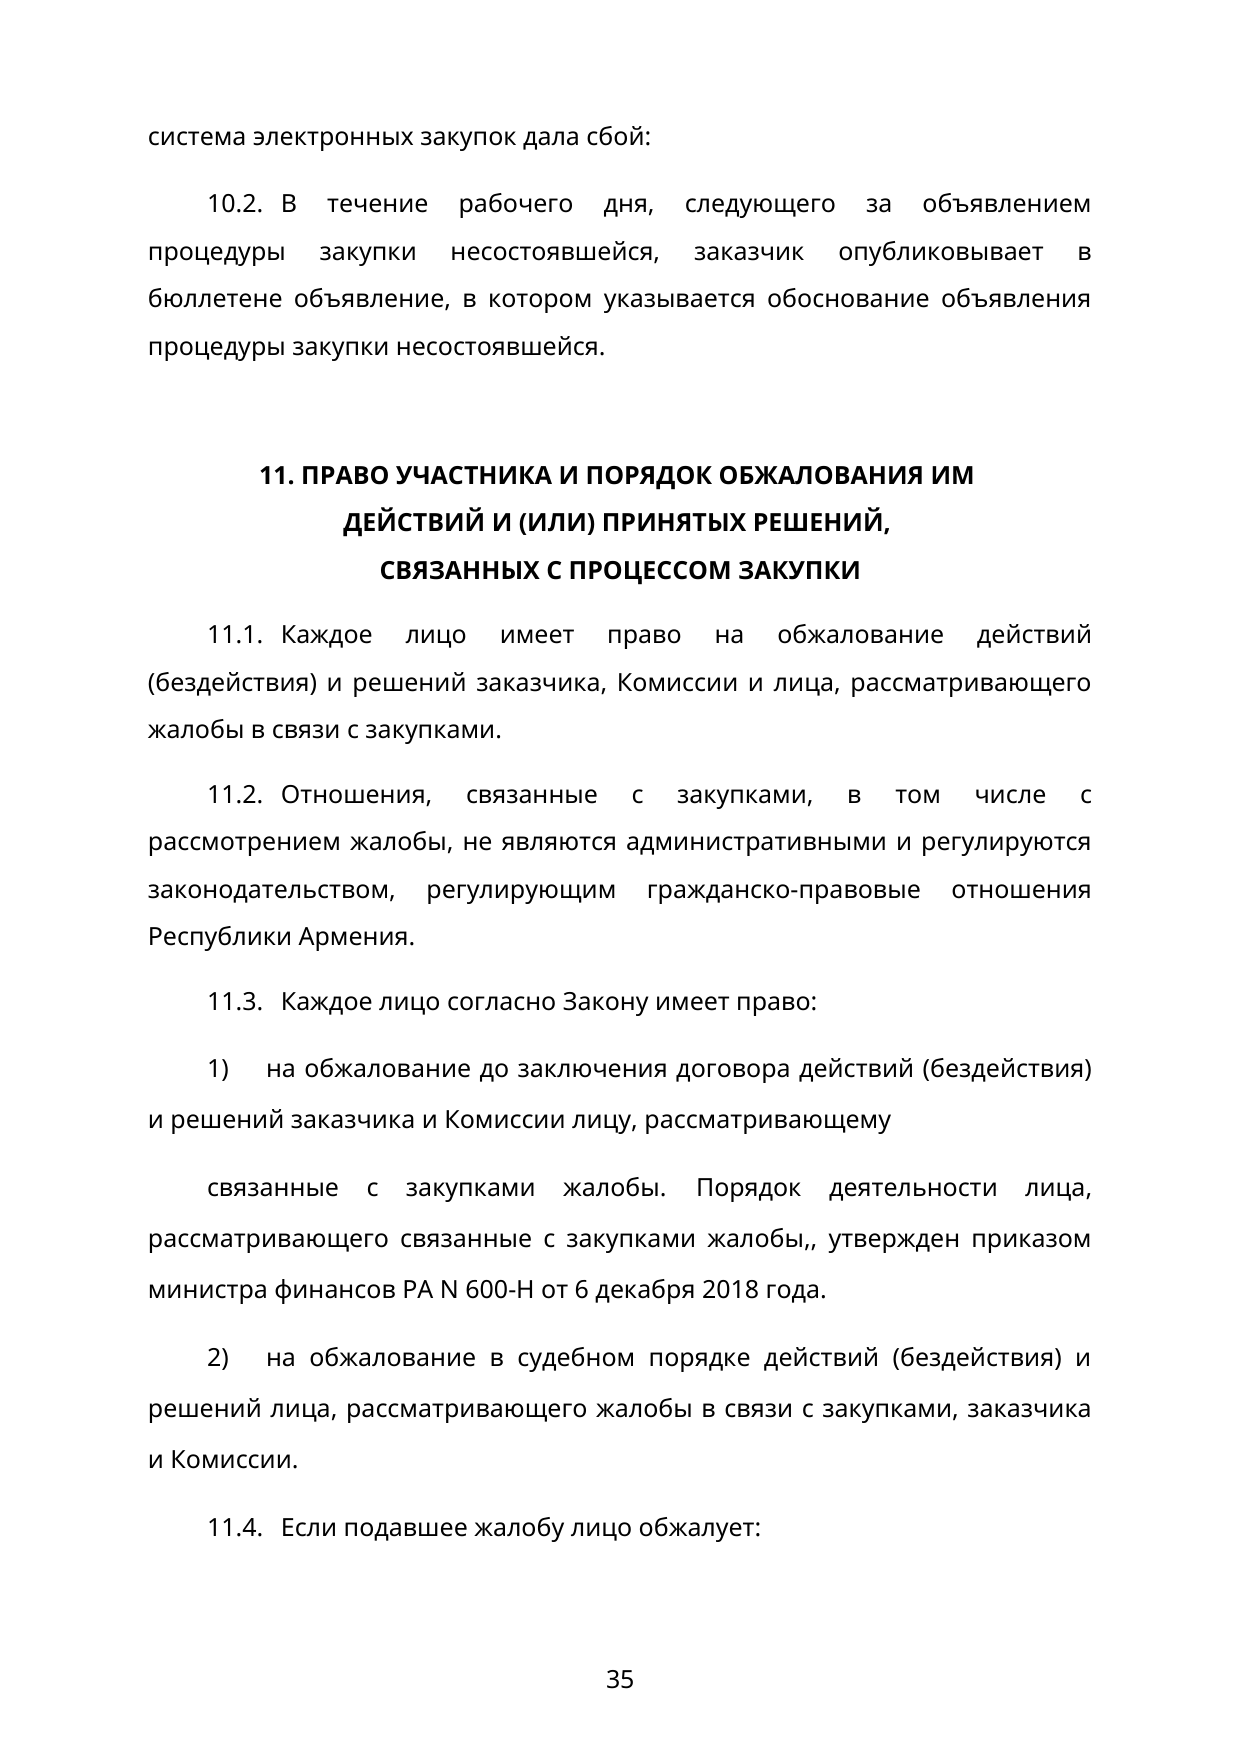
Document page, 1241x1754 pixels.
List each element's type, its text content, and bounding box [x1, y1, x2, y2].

text 11. ПРАВО УЧАСТНИКА И ПОРЯДОК ОБЖАЛОВАНИЯ ИМ ДЕЙСТВИЙ И (ИЛИ) ПРИНЯТЫХ РЕШЕНИЙ, СВЯЗАННЫХ С ПРОЦЕССОМ ЗАКУПКИ [148, 457, 1092, 587]
text 2) на обжалование в судебном порядке действий (бездействия) и решений лица, рассматривающего жалобы в связи с закупками, заказчика и Комиссии. [148, 1339, 1092, 1476]
text 11.2. Отношения, связанные с закупками, в том числе с рассмотрением жалобы, не являются административными и регулируются законодательством, регулирующим гражданско-правовые отношения Республики Армения. [148, 776, 1092, 953]
text связанные с закупками жалобы. Порядок деятельности лица, рассматривающего связанные с закупками жалобы,, утвержден приказом министра финансов РА N 600-Н от 6 декабря 2018 года. [148, 1170, 1092, 1306]
text 11.4. Если подавшее жалобу лицо обжалует: [148, 1509, 1092, 1543]
text 10.2. В течение рабочего дня, следующего за объявлением процедуры закупки несостоявшейся, заказчик опубликовывает в бюллетене объявление, в котором указывается обоснование объявления процедуры закупки несостоявшейся. [148, 186, 1092, 363]
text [148, 118, 1092, 152]
text 1) на обжалование до заключения договора действий (бездействия) и решений заказчика и Комиссии лицу, рассматривающему [148, 1051, 1092, 1136]
text 11.1. Каждое лицо имеет право на обжалование действий (бездействия) и решений заказчика, Комиссии и лица, рассматривающего жалобы в связи с закупками. [148, 617, 1092, 746]
text 11.3. Каждое лицо согласно Закону имеет право: [148, 983, 1092, 1017]
